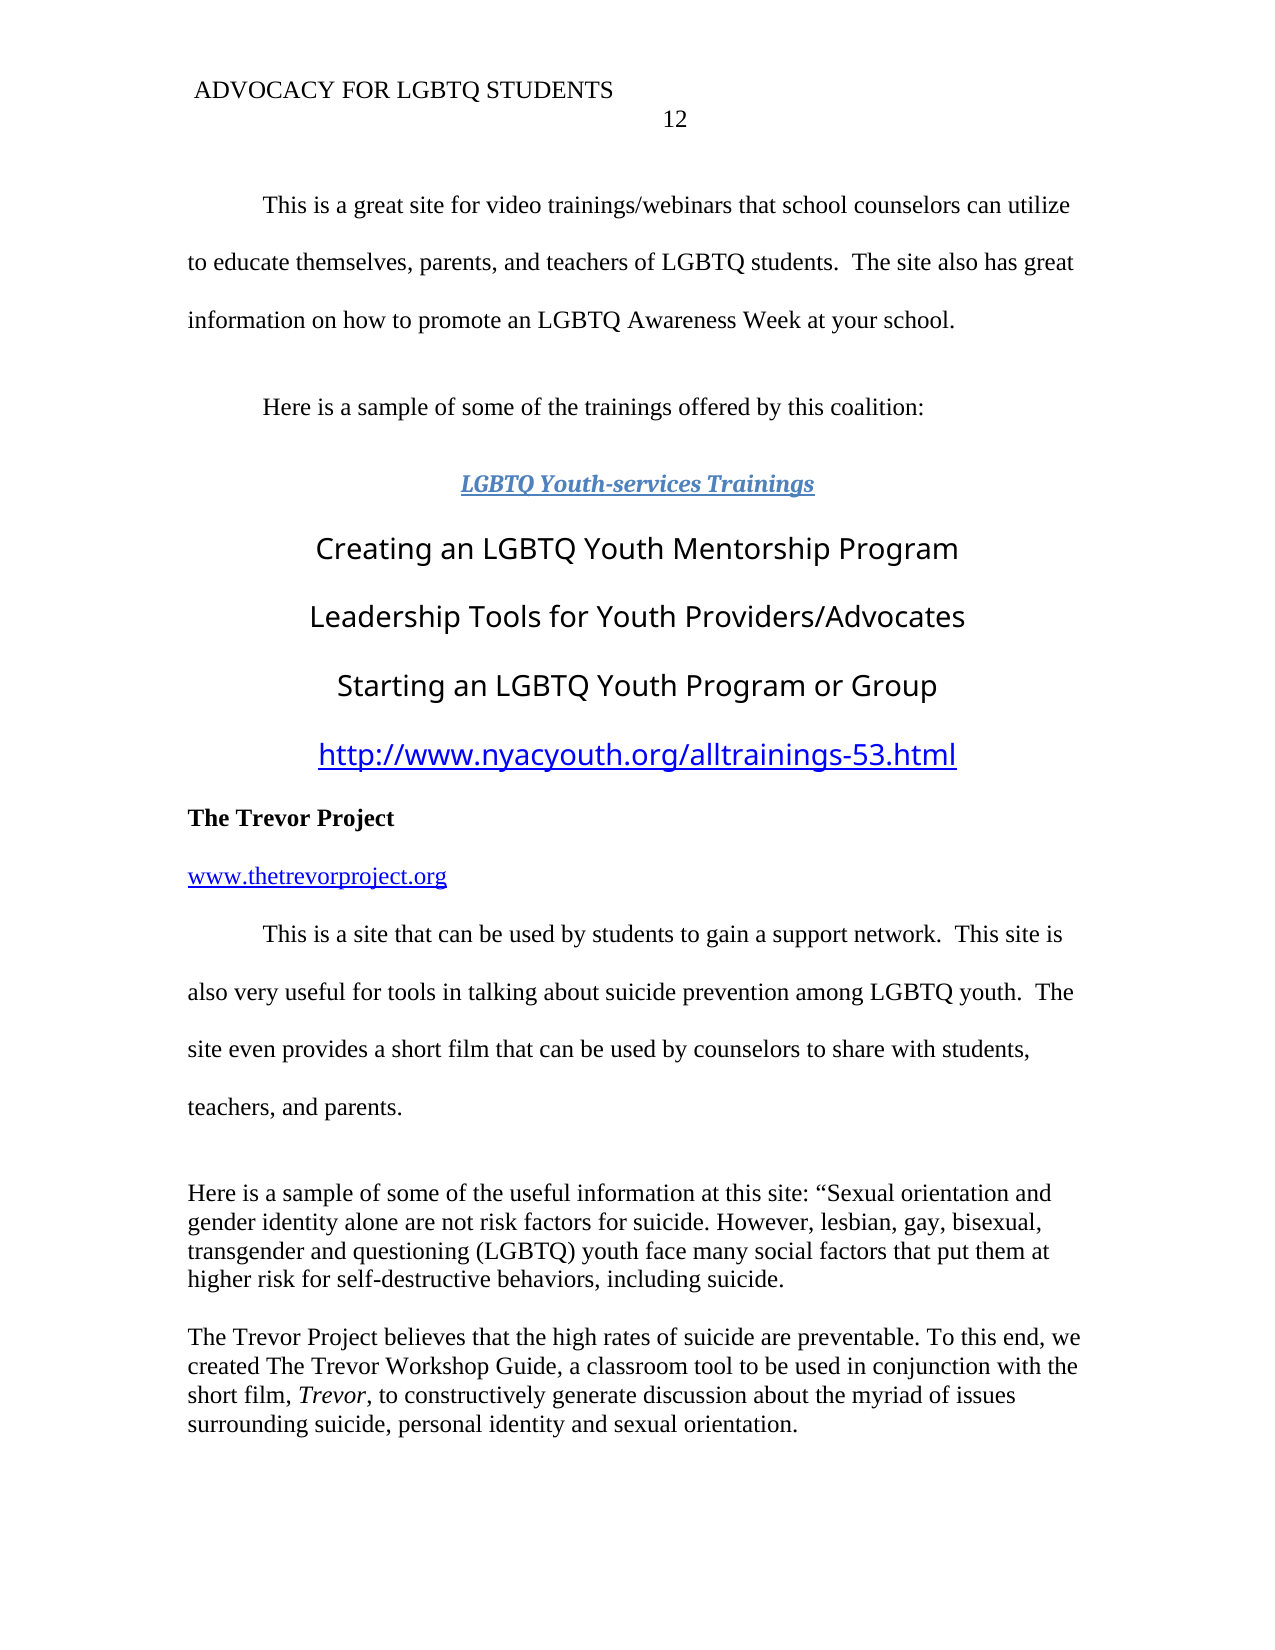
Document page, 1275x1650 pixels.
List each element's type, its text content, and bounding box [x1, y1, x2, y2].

text This is a great site for video trainings/webinars that school counselors can utilize to educate themselves, parents, and teachers of LGBTQ students. The site also has great information on how to promote an LGBTQ Awareness Week at your school. [187, 190, 1087, 334]
text Creating an LGBTQ Youth Mentorship Program [187, 528, 1087, 568]
text The Trevor Project believes that the high rates of suicide are preventable. To this end, we created The Trevor Workshop Guide, a classroom tool to be used in conjunction with the short film, Trevor, to constructively generate discussion about the myriad of issues surrounding suicide, personal identity and sexual orientation. [187, 1322, 1087, 1437]
text This is a site that can be used by students to gain a support network. This site is also very useful for tools in talking about suicide prevention among LGBTQ youth. The site even provides a short film that can be used by counselors to share with students, teachers, and parents. [187, 919, 1087, 1120]
text http://www.nyacyouth.org/alltrainings-53.html [187, 734, 1087, 774]
text Here is a sample of some of the trainings offered by this coalition: [187, 392, 1087, 420]
text Starting an LGBTQ Youth Program or Group [187, 666, 1087, 705]
text Leadership Tools for Youth Providers/Advocates [187, 597, 1087, 636]
text www.thetrevorproject.org [187, 861, 1087, 890]
text Here is a sample of some of the useful information at this site: “Sexual orientation and gender identity alone are not risk factors for suicide. However, lesbian, gay, bisexual, transgender and questioning (LGBTQ) youth face many social factors that put them at higher risk for self-destructive behaviors, including suicide. [187, 1178, 1087, 1293]
text The Trevor Project [187, 803, 1087, 832]
subtitle LGBTQ Youth-services Trainings [187, 470, 1087, 499]
